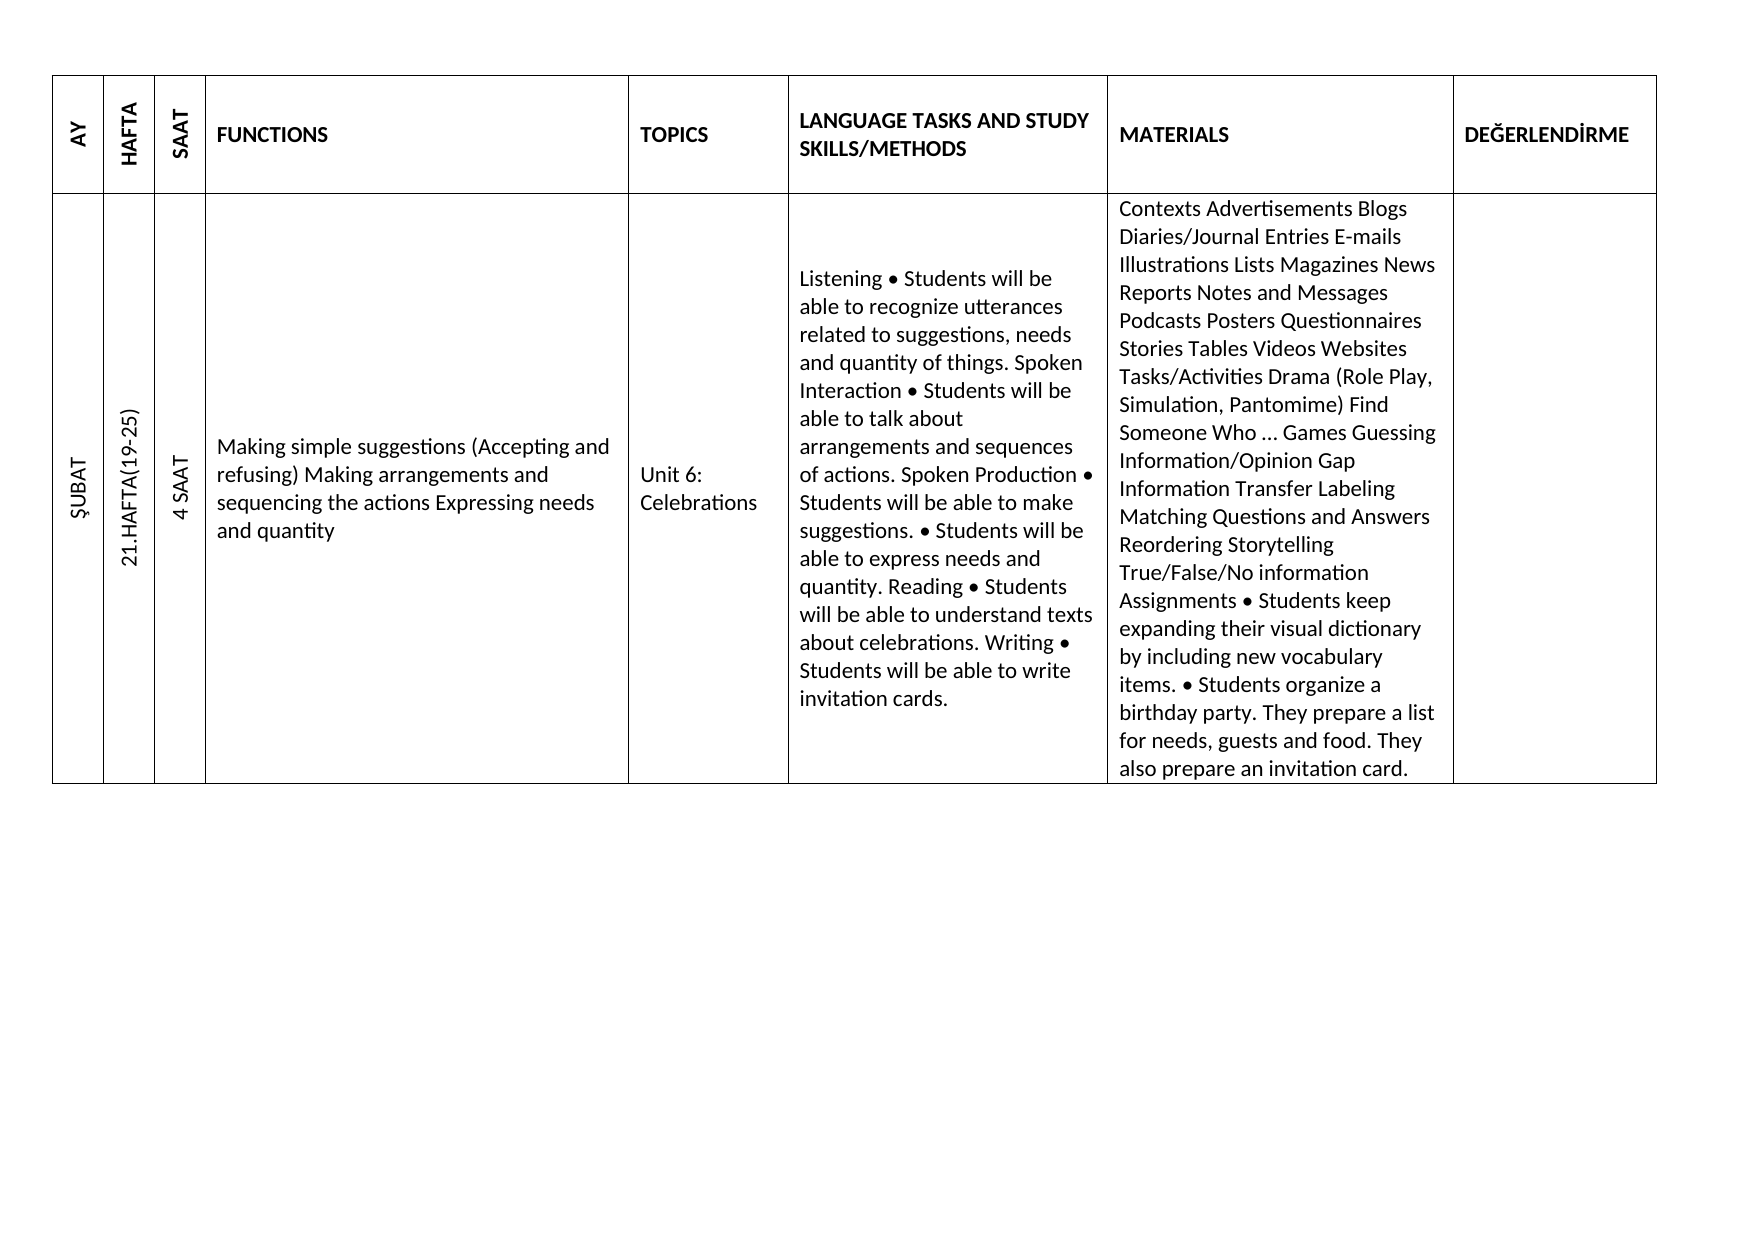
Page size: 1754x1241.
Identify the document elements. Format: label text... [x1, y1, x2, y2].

table_header FUNCTIONS [206, 76, 628, 193]
table_header MATERIALS [1108, 76, 1453, 193]
table_cell Listening • Students will be able to recognize utterances related to suggestions, needs and quantity of things. Spoken Interaction • Students will be able to talk about arrangements and sequences of actions. Spoken Production • Students will be able to make suggestions. • Students will be able to express needs and quantity. Reading • Students will be able to understand texts about celebrations. Writing • Students will be able to write invitation cards. [789, 194, 1107, 783]
table_cell ŞUBAT [53, 194, 103, 783]
table_cell [1454, 194, 1656, 783]
table_cell Unit 6: Celebrations [629, 194, 788, 783]
table_header SAAT [155, 76, 205, 193]
table_cell Contexts Advertisements Blogs Diaries/Journal Entries E-mails Illustrations Lists Magazines News Reports Notes and Messages Podcasts Posters Questionnaires Stories Tables Videos Websites Tasks/Activities Drama (Role Play, Simulation, Pantomime) Find Someone Who … Games Guessing Information/Opinion Gap Information Transfer Labeling Matching Questions and Answers Reordering Storytelling True/False/No information Assignments • Students keep expanding their visual dictionary by including new vocabulary items. • Students organize a birthday party. They prepare a list for needs, guests and food. They also prepare an invitation card. [1108, 194, 1453, 783]
table_header TOPICS [629, 76, 788, 193]
table_cell 21.HAFTA(19-25) [104, 194, 154, 783]
table_header HAFTA [104, 76, 154, 193]
table_header AY [53, 76, 103, 193]
table_cell 4 SAAT [155, 194, 205, 783]
table_header DEĞERLENDİRME [1454, 76, 1656, 193]
table_cell Making simple suggestions (Accepting and refusing) Making arrangements and sequencing the actions Expressing needs and quantity [206, 194, 628, 783]
table_header LANGUAGE TASKS AND STUDY SKILLS/METHODS [789, 76, 1107, 193]
